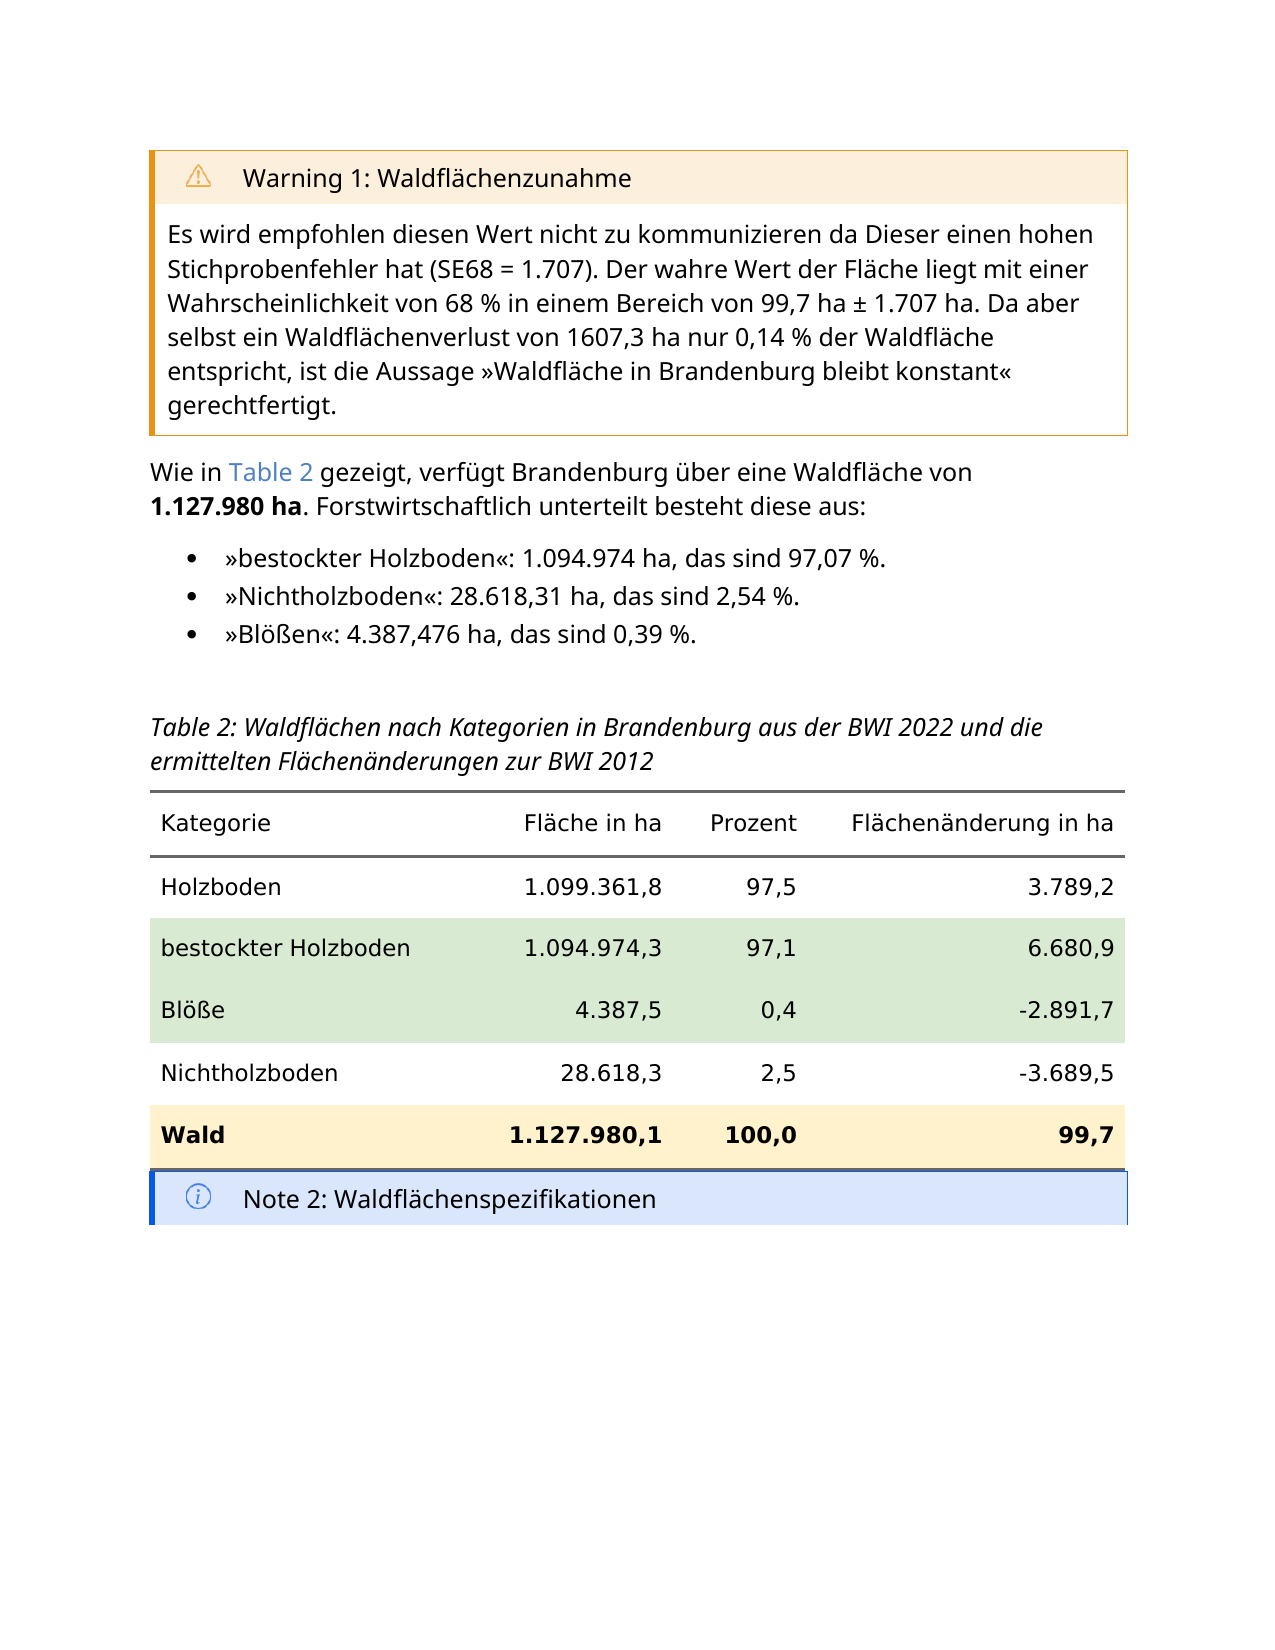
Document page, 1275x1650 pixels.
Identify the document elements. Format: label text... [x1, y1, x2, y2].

list »Nichtholzboden«: 28.618,31 ha, das sind 2,54 %. [187, 579, 1125, 613]
table_header Note 2: Waldflächenspezifikationen [155, 1172, 1127, 1225]
list »Blößen«: 4.387,476 ha, das sind 0,39 %. [187, 617, 1125, 685]
picture [186, 1183, 211, 1209]
table_cell Es wird empfohlen diesen Wert nicht zu kommunizieren da Dieser einen hohen Stichprobenfehler hat (SE68 = 1.707). Der wahre Wert der Fläche liegt mit einer Wahrscheinlichkeit von 68 % in einem Bereich von 99,7 ha ± 1.707 ha. Da aber selbst ein Waldflächenverlust von 1607,3 ha nur 0,14 % der Waldfläche entspricht, ist die Aussage »Waldfläche in Brandenburg bleibt konstant« gerechtfertigt. [155, 204, 1127, 434]
table_header Warning 1: Waldflächenzunahme [155, 151, 1127, 204]
picture [186, 162, 211, 188]
text Wie in Table 2 gezeigt, verfügt Brandenburg über eine Waldfläche von 1.127.980 ha. Forstwirtschaftlich unterteilt besteht diese aus: [150, 454, 1125, 522]
list »bestockter Holzboden«: 1.094.974 ha, das sind 97,07 %. [187, 541, 1125, 575]
